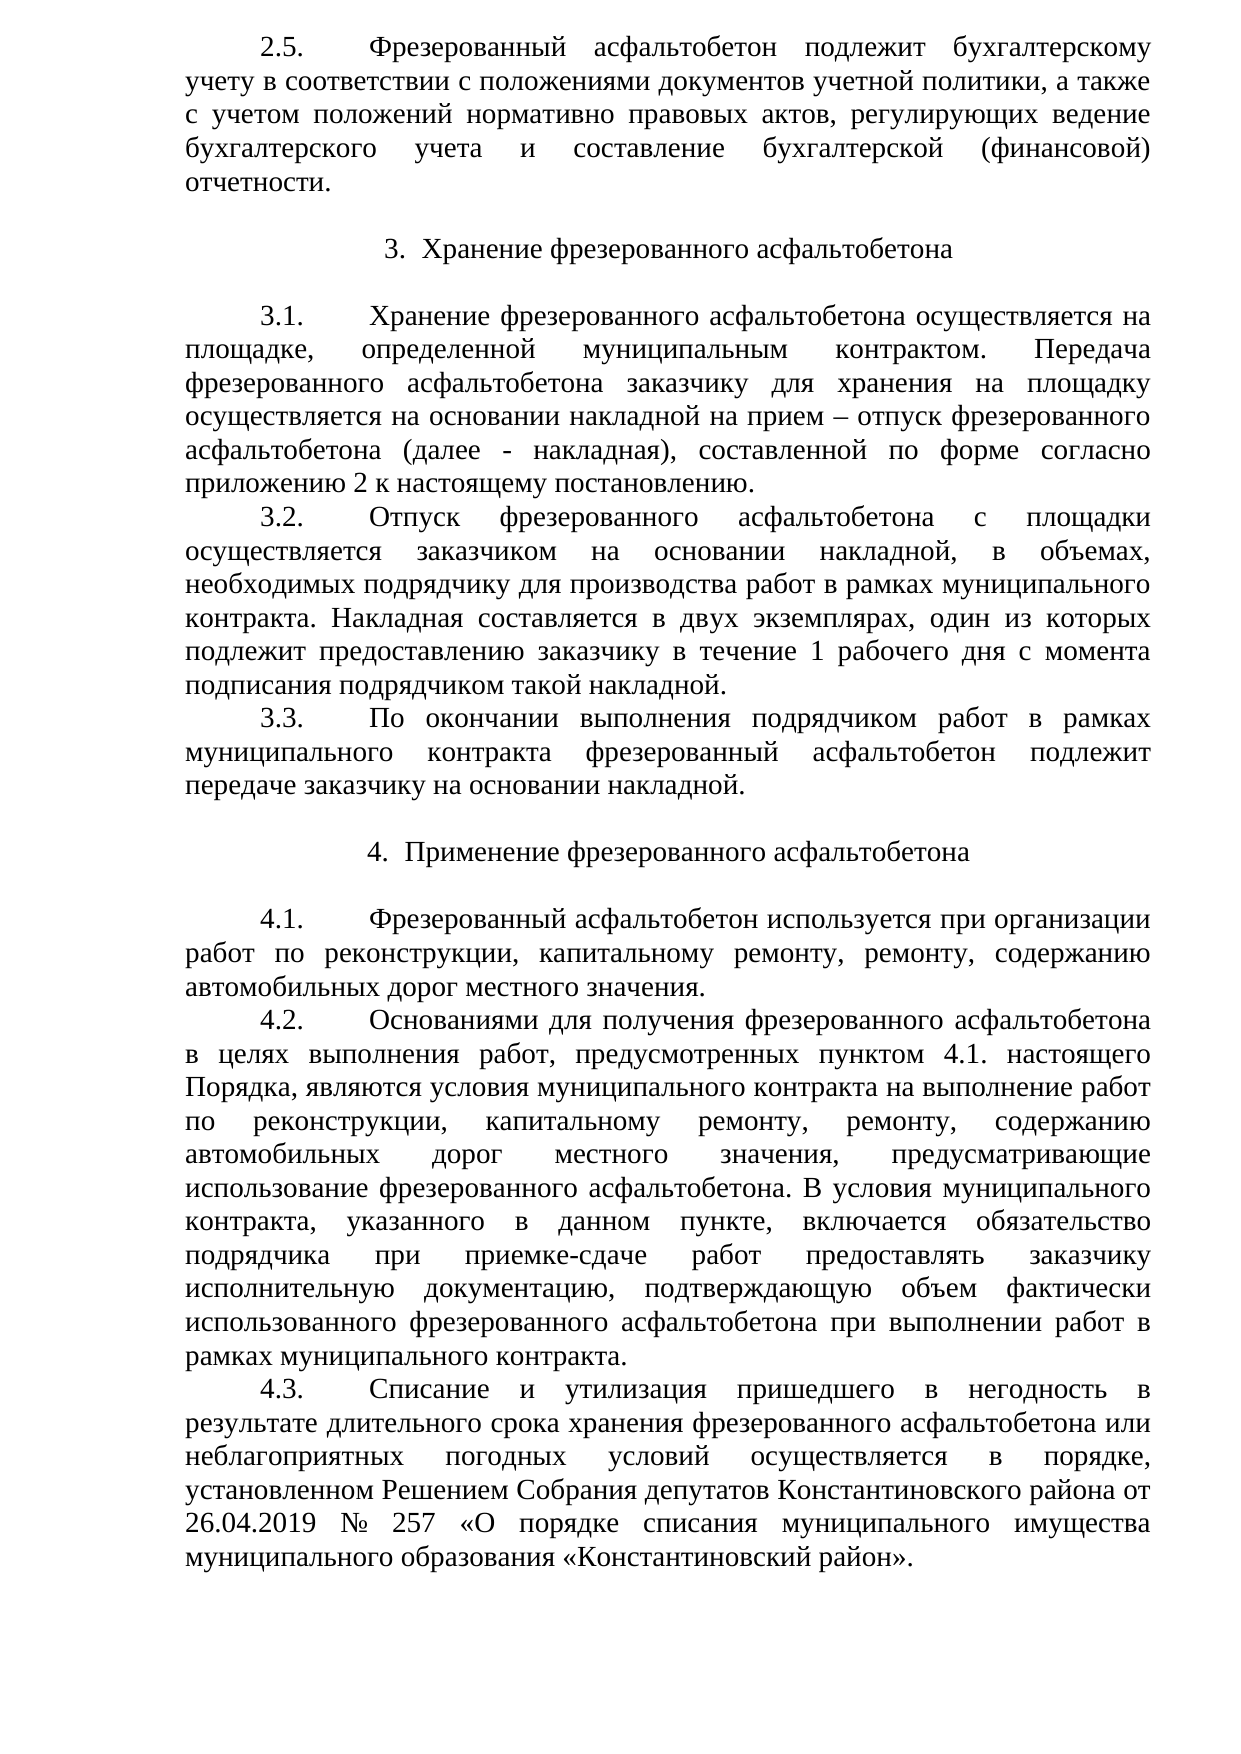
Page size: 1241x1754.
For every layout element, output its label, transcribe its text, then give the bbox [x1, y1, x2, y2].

list Хранение фрезерованного асфальтобетона [185, 231, 1152, 264]
list Отпуск фрезерованного асфальтобетона с площадки осуществляется заказчиком на основании накладной, в объемах, необходимых подрядчику для производства работ в рамках муниципального контракта. Накладная составляется в двух экземплярах, один из которых подлежит предоставлению заказчику в течение 1 рабочего дня с момента подписания подрядчиком такой накладной. [185, 499, 1152, 700]
list Основаниями для получения фрезерованного асфальтобетона в целях выполнения работ, предусмотренных пунктом 4.1. настоящего Порядка, являются условия муниципального контракта на выполнение работ по реконструкции, капитальному ремонту, ремонту, содержанию автомобильных дорог местного значения, предусматривающие использование фрезерованного асфальтобетона. В условия муниципального контракта, указанного в данном пункте, включается обязательство подрядчика при приемке-сдаче работ предоставлять заказчику исполнительную документацию, подтверждающую объем фактически использованного фрезерованного асфальтобетона при выполнении работ в рамках муниципального контракта. [185, 1002, 1152, 1371]
list Применение фрезерованного асфальтобетона [185, 834, 1152, 868]
list По окончании выполнения подрядчиком работ в рамках муниципального контракта фрезерованный асфальтобетон подлежит передаче заказчику на основании накладной. [185, 700, 1152, 801]
list Списание и утилизация пришедшего в негодность в результате длительного срока хранения фрезерованного асфальтобетона или неблагоприятных погодных условий осуществляется в порядке, установленном Решением Собрания депутатов Константиновского района от 26.04.2019 № 257 «О порядке списания муниципального имущества муниципального образования «Константиновский район». [185, 1371, 1152, 1572]
list Хранение фрезерованного асфальтобетона осуществляется на площадке, определенной муниципальным контрактом. Передача фрезерованного асфальтобетона заказчику для хранения на площадку осуществляется на основании накладной на прием – отпуск фрезерованного асфальтобетона (далее - накладная), составленной по форме согласно приложению 2 к настоящему постановлению. [185, 298, 1152, 499]
list Фрезерованный асфальтобетон используется при организации работ по реконструкции, капитальному ремонту, ремонту, содержанию автомобильных дорог местного значения. [185, 902, 1152, 1002]
list Фрезерованный асфальтобетон подлежит бухгалтерскому учету в соответствии с положениями документов учетной политики, а также с учетом положений нормативно правовых актов, регулирующих ведение бухгалтерского учета и составление бухгалтерской (финансовой) отчетности. [185, 29, 1152, 197]
